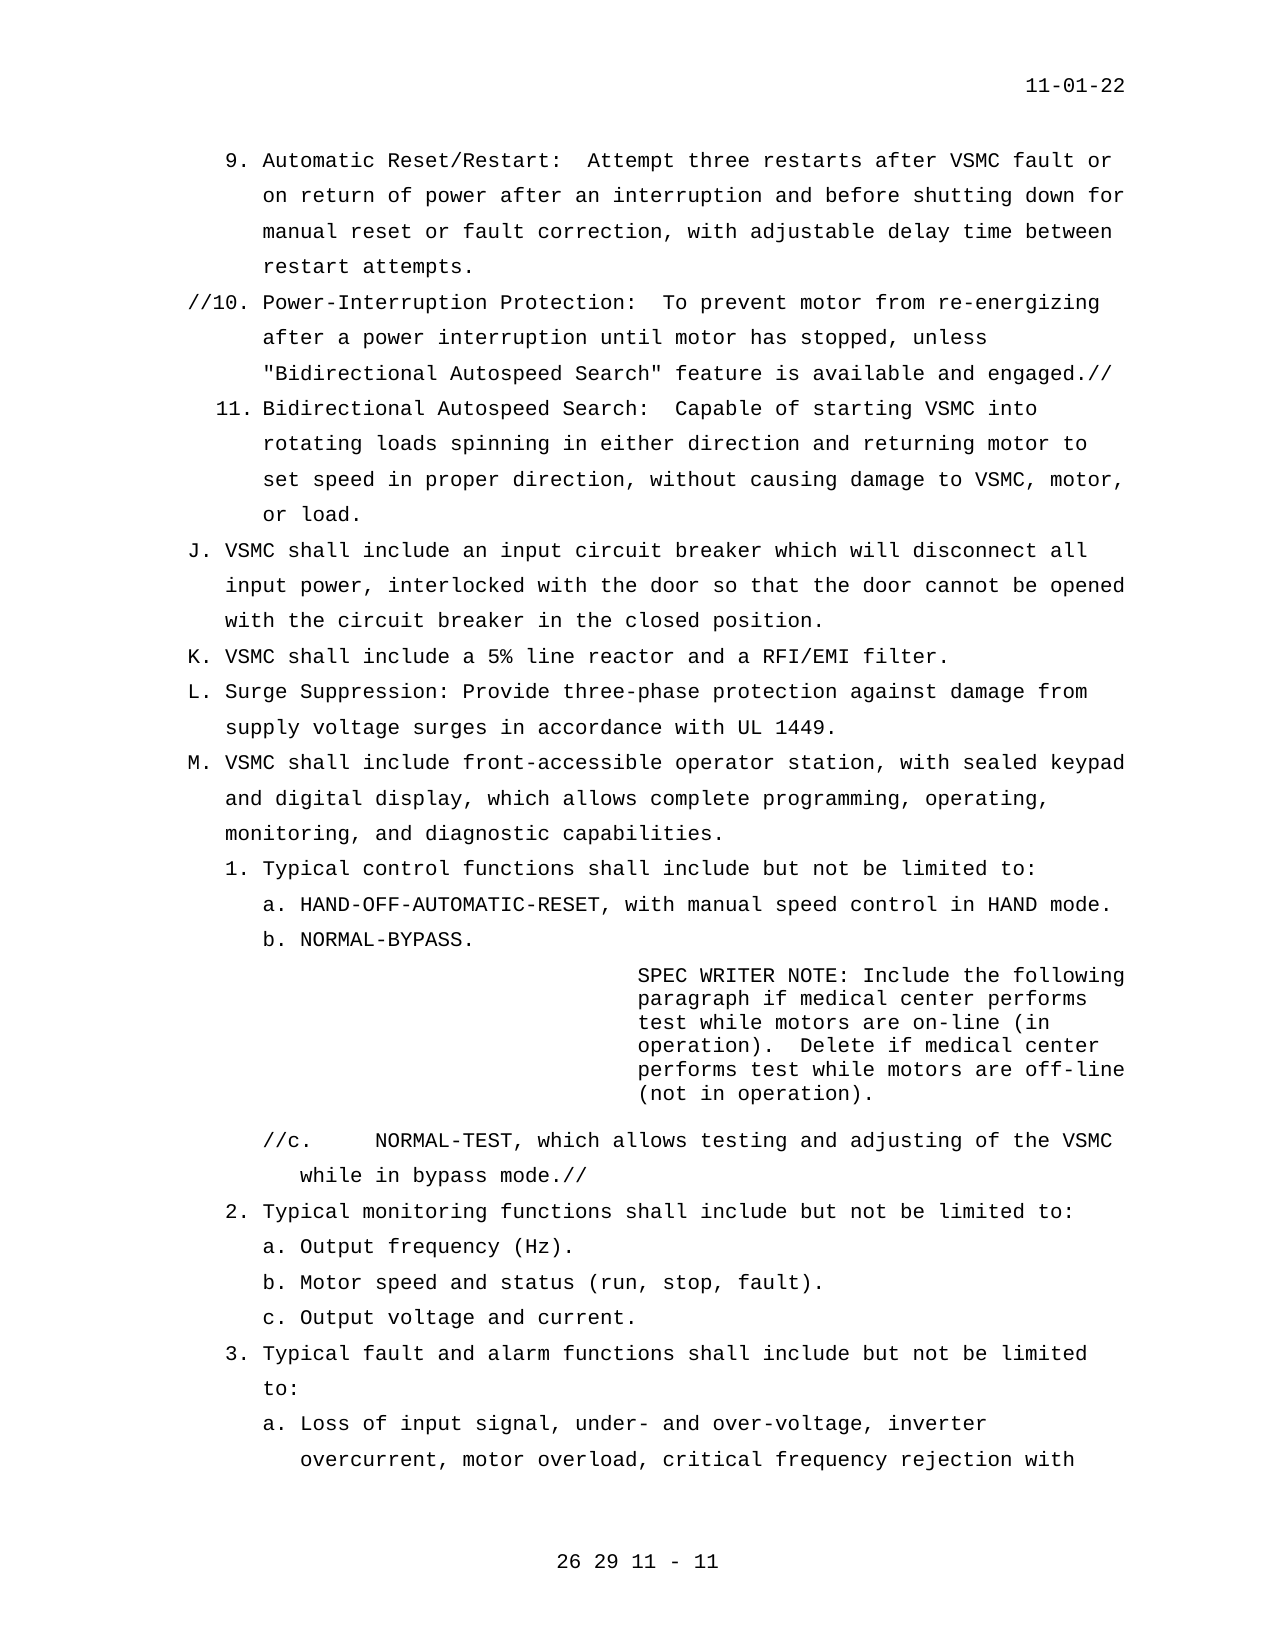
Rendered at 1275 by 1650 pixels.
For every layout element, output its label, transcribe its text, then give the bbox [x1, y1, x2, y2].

text c. Output voltage and current. [262, 1307, 1125, 1331]
text 3. Typical fault and alarm functions shall include but not be limited to: [225, 1343, 1125, 1402]
text //10. Power-Interruption Protection: To prevent motor from re-energizing after a power interruption until motor has stopped, unless "Bidirectional Autospeed Search" feature is available and engaged.// [187, 292, 1125, 386]
text J. VSMC shall include an input circuit breaker which will disconnect all input power, interlocked with the door so that the door cannot be opened with the circuit breaker in the closed position. [187, 539, 1125, 634]
text b. Motor speed and status (run, stop, fault). [262, 1272, 1125, 1295]
text SPEC WRITER NOTE: Include the following paragraph if medical center performs test while motors are on-line (in operation). Delete if medical center performs test while motors are off-line (not in operation). [637, 964, 1125, 1106]
text 11. Bidirectional Autospeed Search: Capable of starting VSMC into rotating loads spinning in either direction and returning motor to set speed in proper direction, without causing damage to VSMC, motor, or load. [216, 398, 1125, 528]
text 9. Automatic Reset/Restart: Attempt three restarts after VSMC fault or on return of power after an interruption and before shutting down for manual reset or fault correction, with adjustable delay time between restart attempts. [225, 150, 1125, 280]
text a. Output frequency (Hz). [262, 1236, 1125, 1260]
text K. VSMC shall include a 5% line reactor and a RFI/EMI filter. [187, 646, 1125, 669]
text a. HAND-OFF-AUTOMATIC-RESET, with manual speed control in HAND mode. [262, 894, 1125, 917]
text 2. Typical monitoring functions shall include but not be limited to: [225, 1201, 1125, 1224]
text 1. Typical control functions shall include but not be limited to: [225, 858, 1125, 882]
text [262, 1413, 1125, 1472]
text //c. NORMAL-TEST, which allows testing and adjusting of the VSMC while in bypass mode.// [262, 1130, 1125, 1189]
text b. NORMAL-BYPASS. [262, 929, 1125, 953]
text M. VSMC shall include front-accessible operator station, with sealed keypad and digital display, which allows complete programming, operating, monitoring, and diagnostic capabilities. [187, 752, 1125, 847]
text L. Surge Suppression: Provide three-phase protection against damage from supply voltage surges in accordance with UL 1449. [187, 681, 1125, 740]
